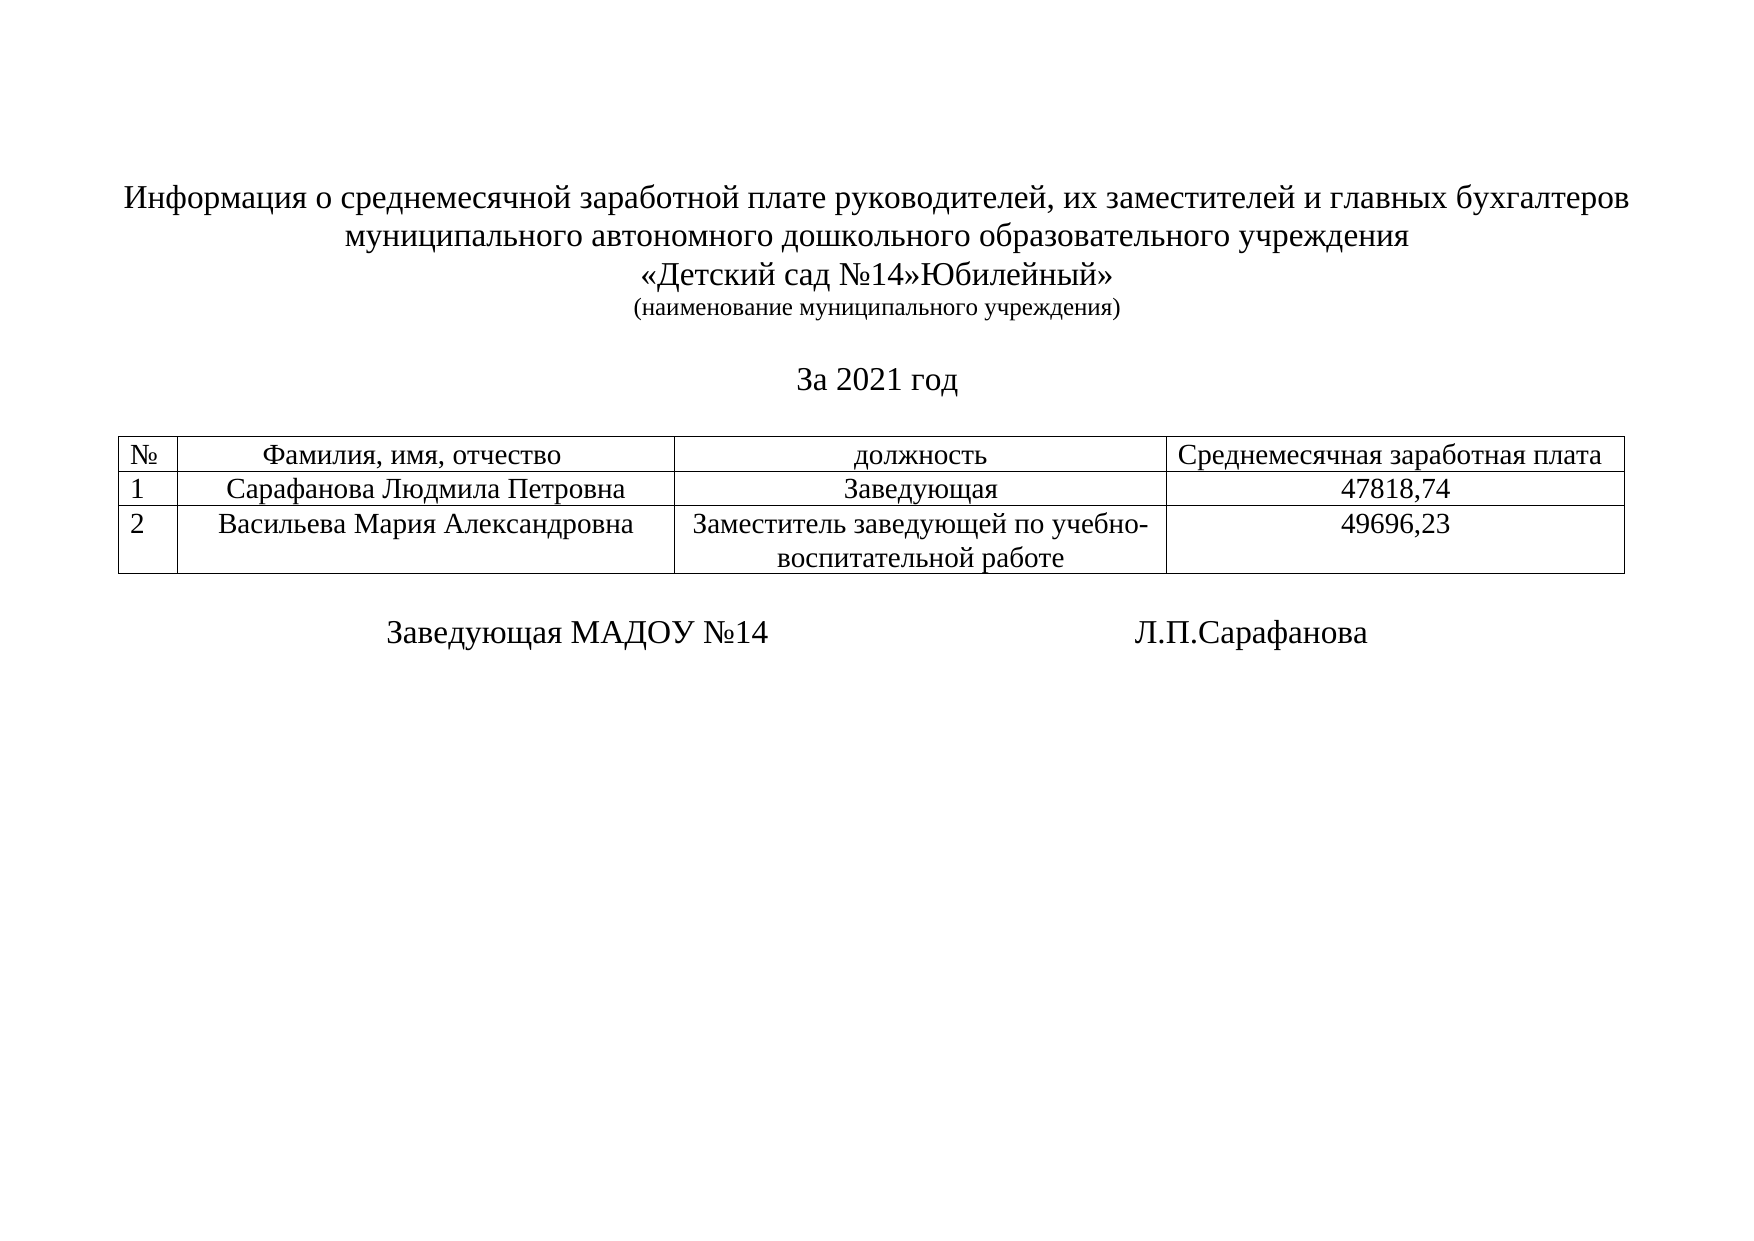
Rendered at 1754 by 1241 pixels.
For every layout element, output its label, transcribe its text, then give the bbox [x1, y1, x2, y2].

text муниципального автономного дошкольного образовательного учреждения [118, 216, 1636, 254]
text Заведующая МАДОУ №14 Л.П.Сарафанова [118, 613, 1636, 651]
table_cell 2 [119, 506, 177, 573]
table_cell Васильева Мария Александровна [178, 506, 674, 573]
table_header № [119, 437, 177, 471]
table_cell 49696,23 [1167, 506, 1624, 573]
table_cell Сарафанова Людмила Петровна [178, 472, 674, 505]
text За 2021 год [118, 359, 1636, 398]
table_cell 1 [119, 472, 177, 505]
table_cell 47818,74 [1167, 472, 1624, 505]
text Информация о среднемесячной заработной плате руководителей, их заместителей и главных бухгалтеров [118, 177, 1636, 216]
text «Детский сад №14»Юбилейный» [118, 254, 1636, 292]
text (наименование муниципального учреждения) [118, 292, 1636, 321]
table_cell Заместитель заведующей по учебно-воспитательной работе [675, 506, 1166, 573]
table_header должность [675, 437, 1166, 471]
table_header Фамилия, имя, отчество [178, 437, 674, 471]
table_header Среднемесячная заработная плата [1167, 437, 1624, 471]
table_cell Заведующая [675, 472, 1166, 505]
